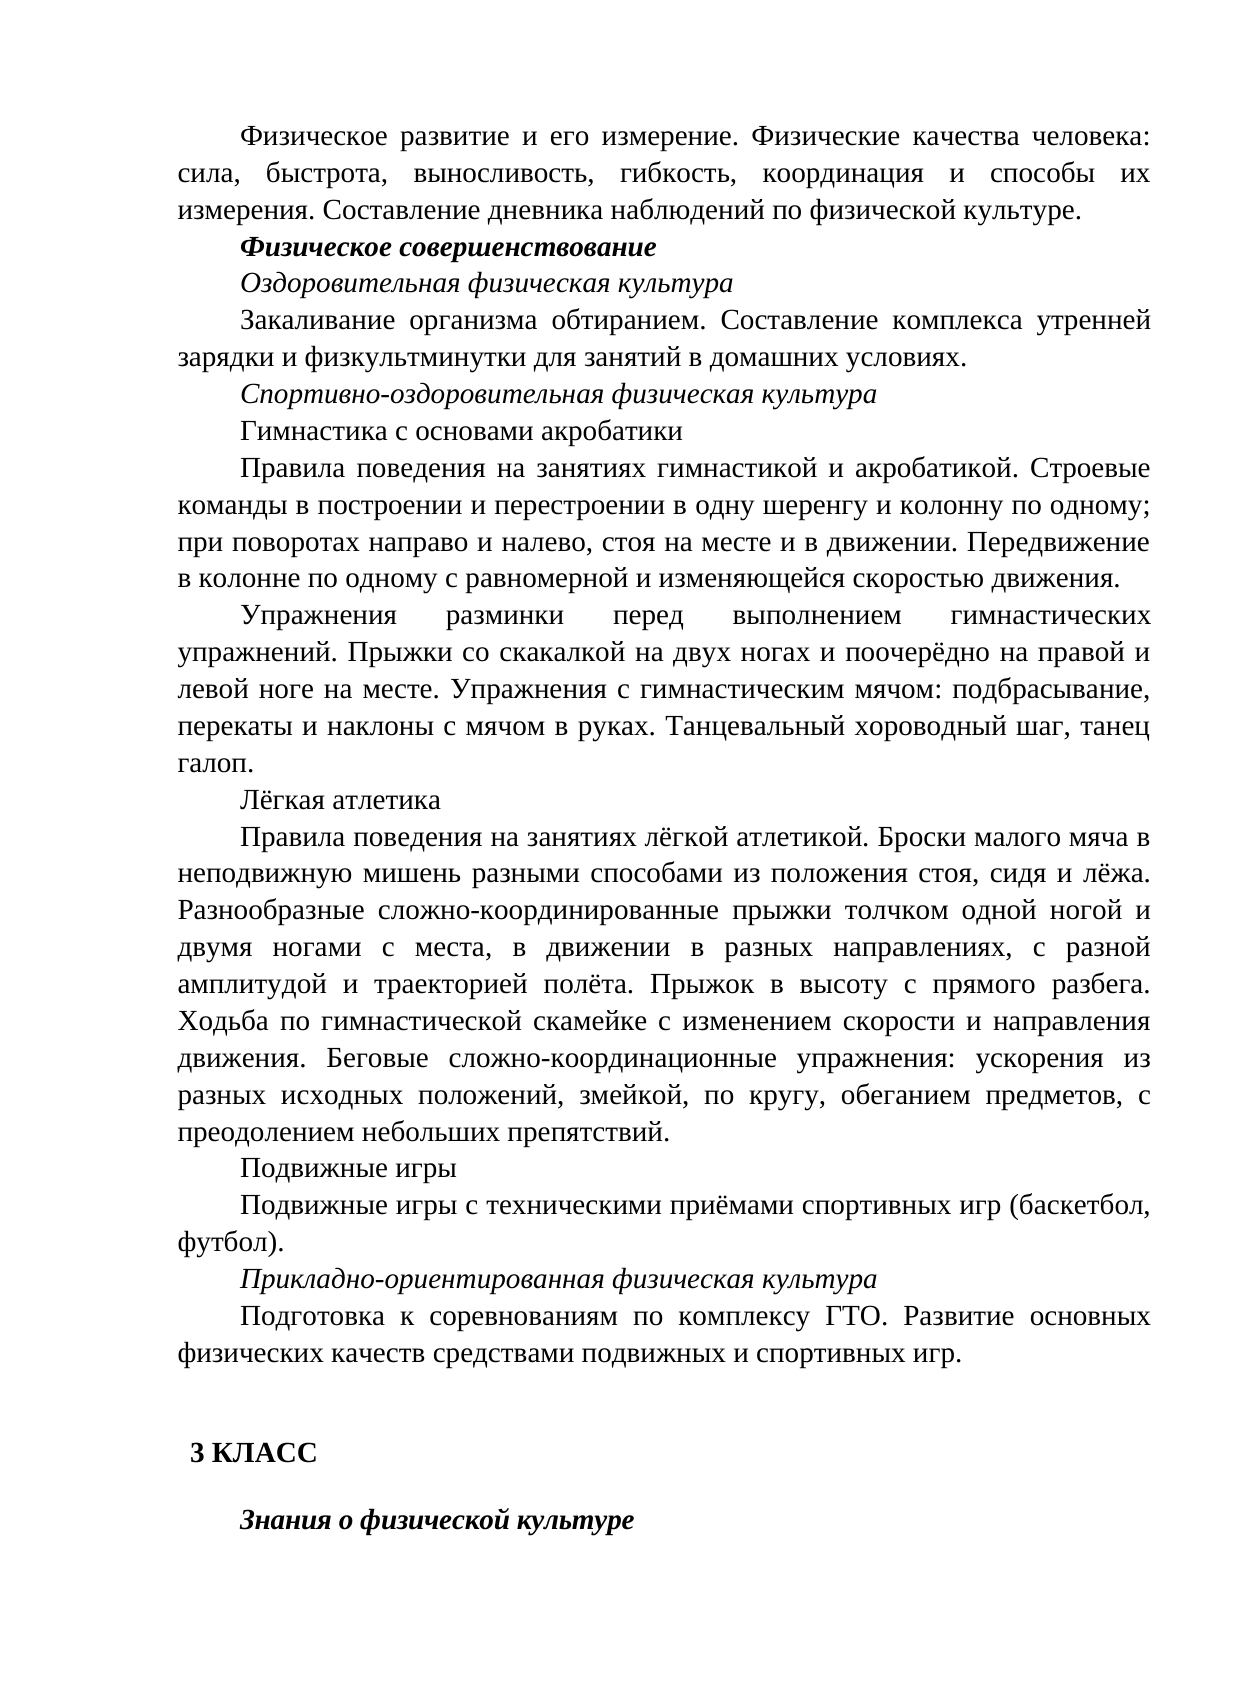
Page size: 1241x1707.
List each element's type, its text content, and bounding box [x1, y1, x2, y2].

text Подвижные игры с техническими приёмами спортивных игр (баскетбол, футбол). [177, 1187, 1152, 1258]
text Физическое развитие и его измерение. Физические качества человека: сила, быстрота, выносливость, гибкость, координация и способы их измерения. Составление дневника наблюдений по физической культуре. [177, 118, 1152, 225]
text 3 КЛАСС [190, 1435, 1152, 1468]
text Знания о физической культуре [177, 1502, 1152, 1536]
text Упражнения разминки перед выполнением гимнастических упражнений. Прыжки со скакалкой на двух ногах и поочерёдно на правой и левой ноге на месте. Упражнения с гимнастическим мячом: подбрасывание, перекаты и наклоны с мячом в руках. Танцевальный хороводный шаг, танец галоп. [177, 597, 1152, 778]
text Подвижные игры [177, 1151, 1152, 1184]
text Правила поведения на занятиях гимнастикой и акробатикой. Строевые команды в построении и перестроении в одну шеренгу и колонну по одному; при поворотах направо и налево, стоя на месте и в движении. Передвижение в колонне по одному с равномерной и изменяющейся скоростью движения. [177, 450, 1152, 594]
text Спортивно-оздоровительная физическая культура [177, 376, 1152, 410]
text Закаливание организма обтиранием. Составление комплекса утренней зарядки и физкультминутки для занятий в домашних условиях. [177, 302, 1152, 373]
text Прикладно-ориентированная физическая культура [177, 1261, 1152, 1295]
text Гимнастика с основами акробатики [177, 413, 1152, 447]
text Правила поведения на занятиях лёгкой атлетикой. Броски малого мяча в неподвижную мишень разными способами из положения стоя, сидя и лёжа. Разнообразные сложно-координированные прыжки толчком одной ногой и двумя ногами с места, в движении в разных направлениях, с разной амплитудой и траекторией полёта. Прыжок в высоту с прямого разбега. Ходьба по гимнастической скамейке с изменением скорости и направления движения. Беговые сложно-координационные упражнения: ускорения из разных исходных положений, змейкой, по кругу, обеганием предметов, с преодолением небольших препятствий. [177, 819, 1152, 1147]
text Подготовка к соревнованиям по комплексу ГТО. Развитие основных физических качеств средствами подвижных и спортивных игр. [177, 1298, 1152, 1368]
text Физическое совершенствование [177, 229, 1152, 262]
text Лёгкая атлетика [177, 782, 1152, 815]
text Оздоровительная физическая культура [177, 266, 1152, 299]
